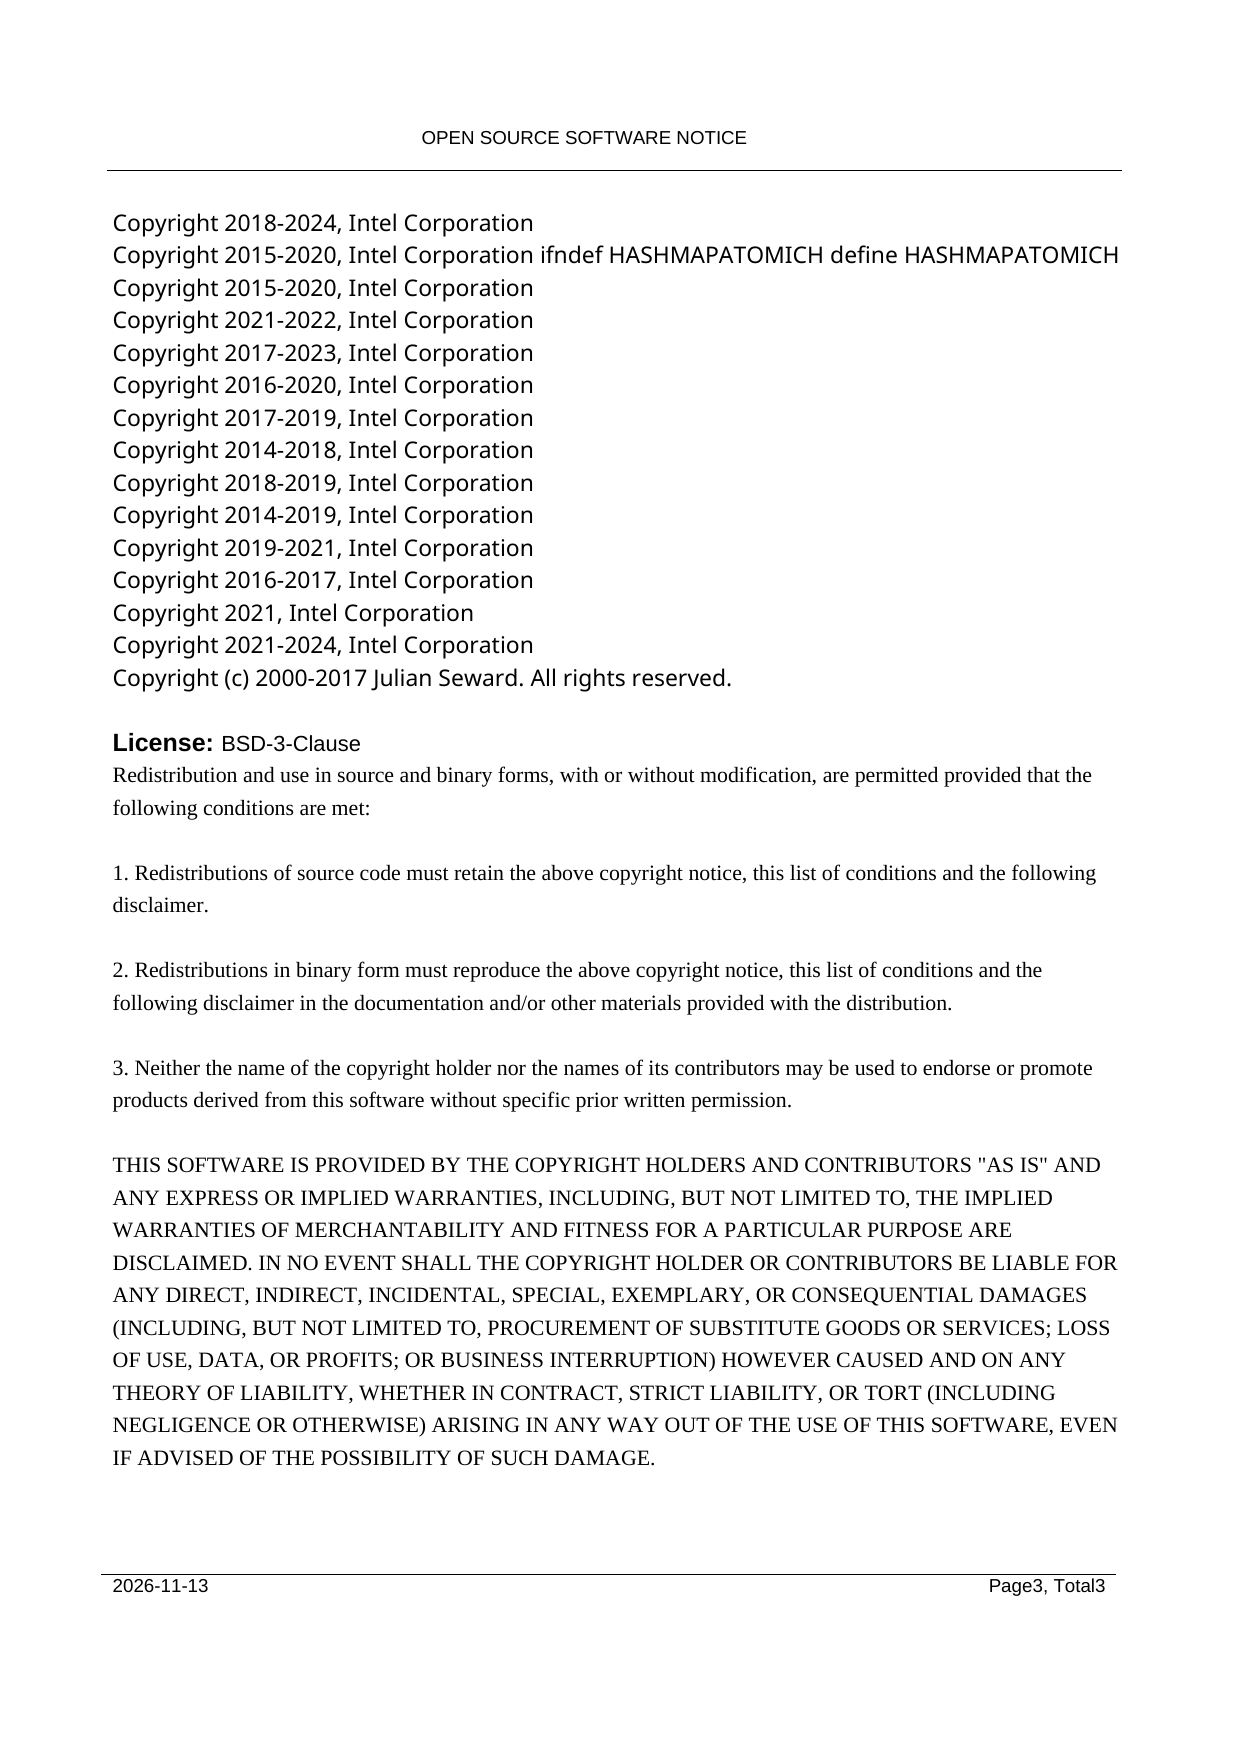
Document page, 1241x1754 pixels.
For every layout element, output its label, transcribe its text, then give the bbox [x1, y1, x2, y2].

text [112, 206, 1128, 726]
text Redistribution and use in source and binary forms, with or without modification, are permitted provided that the following conditions are met: 1. Redistributions of source code must retain the above copyright notice, this list of conditions and the following disclaimer. 2. Redistributions in binary form must reproduce the above copyright notice, this list of conditions and the following disclaimer in the documentation and/or other materials provided with the distribution. 3. Neither the name of the copyright holder nor the names of its contributors may be used to endorse or promote products derived from this software without specific prior written permission. THIS SOFTWARE IS PROVIDED BY THE COPYRIGHT HOLDERS AND CONTRIBUTORS "AS IS" AND ANY EXPRESS OR IMPLIED WARRANTIES, INCLUDING, BUT NOT LIMITED TO, THE IMPLIED WARRANTIES OF MERCHANTABILITY AND FITNESS FOR A PARTICULAR PURPOSE ARE DISCLAIMED. IN NO EVENT SHALL THE COPYRIGHT HOLDER OR CONTRIBUTORS BE LIABLE FOR ANY DIRECT, INDIRECT, INCIDENTAL, SPECIAL, EXEMPLARY, OR CONSEQUENTIAL DAMAGES (INCLUDING, BUT NOT LIMITED TO, PROCUREMENT OF SUBSTITUTE GOODS OR SERVICES; LOSS OF USE, DATA, OR PROFITS; OR BUSINESS INTERRUPTION) HOWEVER CAUSED AND ON ANY THEORY OF LIABILITY, WHETHER IN CONTRACT, STRICT LIABILITY, OR TORT (INCLUDING NEGLIGENCE OR OTHERWISE) ARISING IN ANY WAY OUT OF THE USE OF THIS SOFTWARE, EVEN IF ADVISED OF THE POSSIBILITY OF SUCH DAMAGE. [112, 759, 1128, 1474]
text License: BSD-3-Clause [112, 726, 1128, 759]
